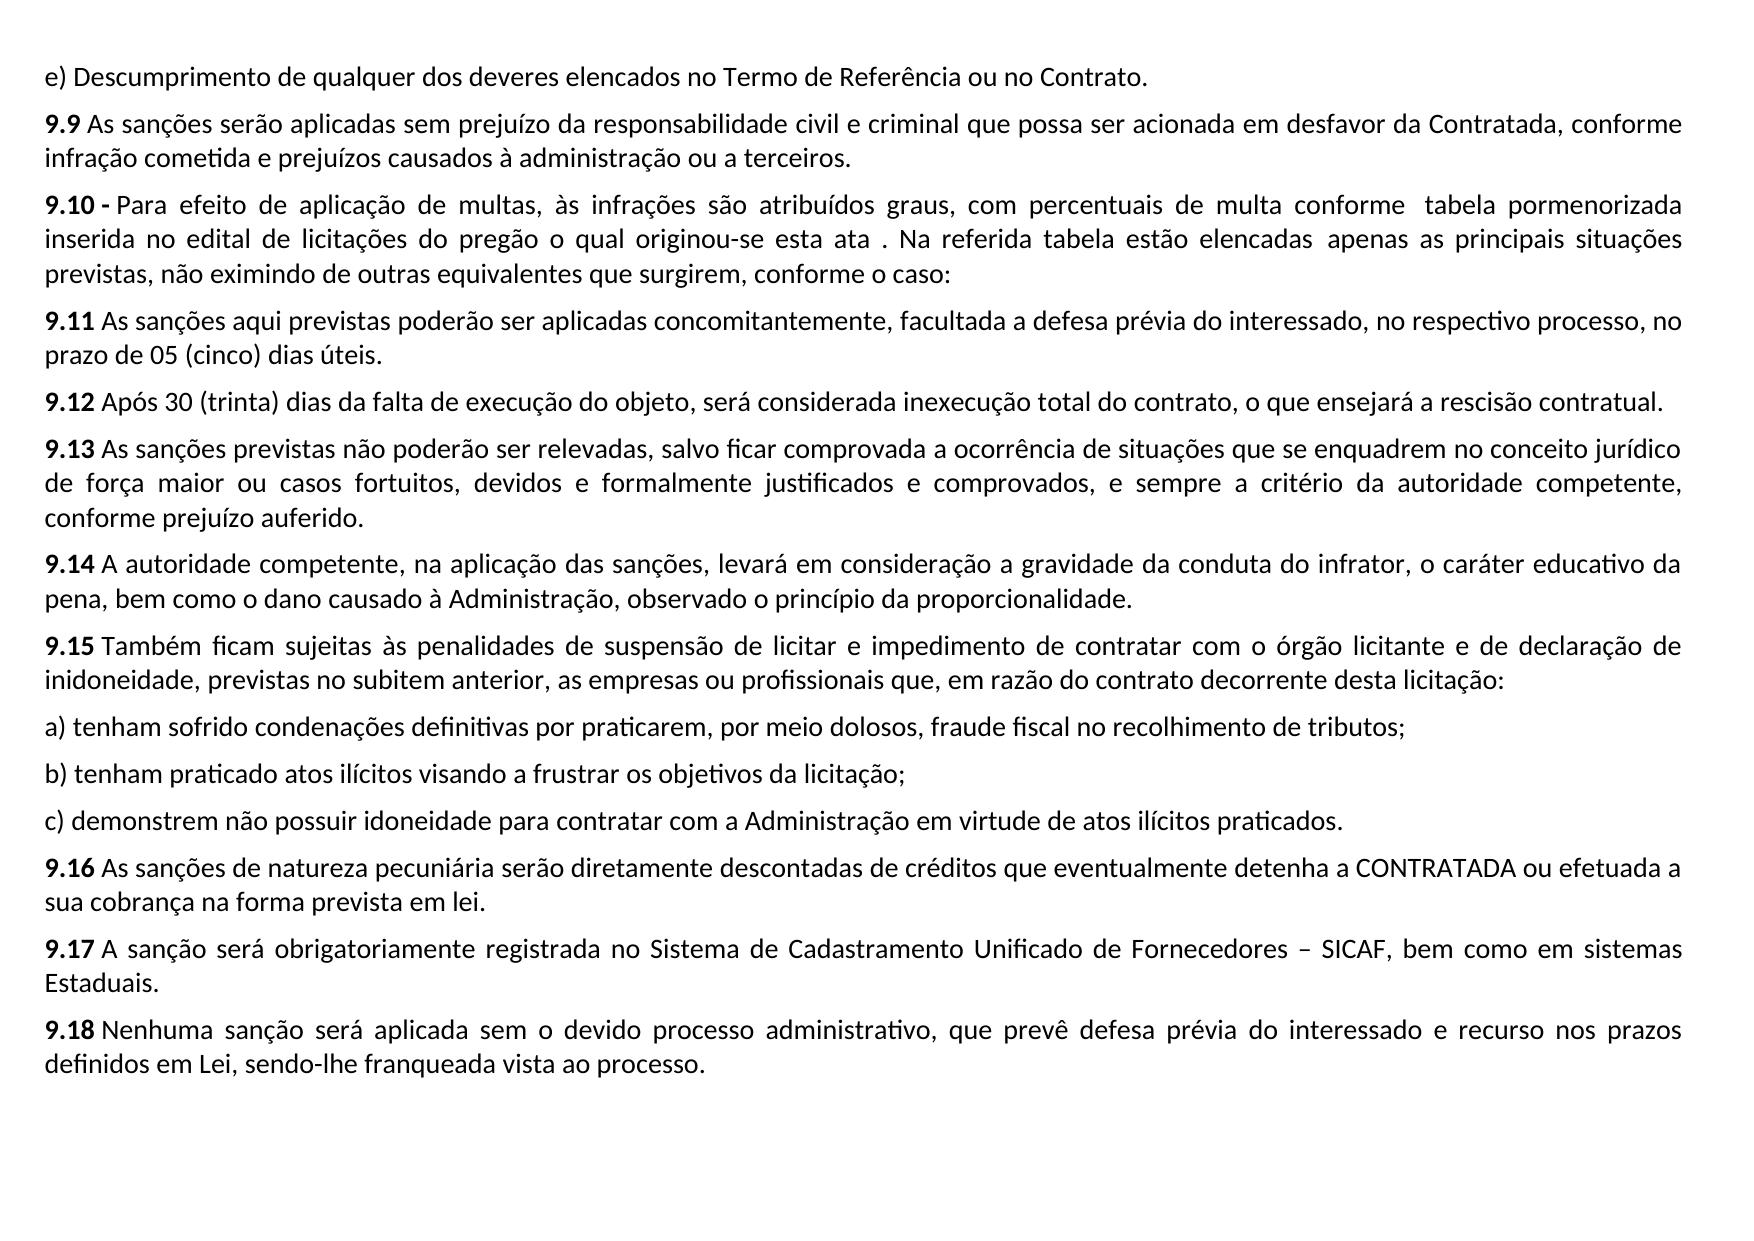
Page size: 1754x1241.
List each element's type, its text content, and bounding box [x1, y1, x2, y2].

text 9.9 As sanções serão aplicadas sem prejuízo da responsabilidade civil e criminal que possa ser acionada em desfavor da Contratada, conforme infração cometida e prejuízos causados à administração ou a terceiros. [44, 106, 1682, 175]
text c) demonstrem não possuir idoneidade para contratar com a Administração em virtude de atos ilícitos praticados. [44, 803, 1682, 837]
text e) Descumprimento de qualquer dos deveres elencados no Termo de Referência ou no Contrato. [44, 59, 1682, 93]
text 9.15 Também ficam sujeitas às penalidades de suspensão de licitar e impedimento de contratar com o órgão licitante e de declaração de inidoneidade, previstas no subitem anterior, as empresas ou profissionais que, em razão do contrato decorrente desta licitação: [44, 628, 1682, 697]
text 9.16 As sanções de natureza pecuniária serão diretamente descontadas de créditos que eventualmente detenha a CONTRATADA ou efetuada a sua cobrança na forma prevista em lei. [44, 850, 1682, 918]
text 9.12 Após 30 (trinta) dias da falta de execução do objeto, será considerada inexecução total do contrato, o que ensejará a rescisão contratual. [44, 384, 1682, 418]
text b) tenham praticado atos ilícitos visando a frustrar os objetivos da licitação; [44, 756, 1682, 790]
text 9.11 As sanções aqui previstas poderão ser aplicadas concomitantemente, facultada a defesa prévia do interessado, no respectivo processo, no prazo de 05 (cinco) dias úteis. [44, 303, 1682, 372]
text 9.13 As sanções previstas não poderão ser relevadas, salvo ficar comprovada a ocorrência de situações que se enquadrem no conceito jurídico de força maior ou casos fortuitos, devidos e formalmente justificados e comprovados, e sempre a critério da autoridade competente, conforme prejuízo auferido. [44, 431, 1682, 534]
text 9.10 - Para efeito de aplicação de multas, às infrações são atribuídos graus, com percentuais de multa conforme tabela pormenorizada inserida no edital de licitações do pregão o qual originou-se esta ata . Na referida tabela estão elencadas apenas as principais situações previstas, não eximindo de outras equivalentes que surgirem, conforme o caso: [44, 187, 1682, 290]
text a) tenham sofrido condenações definitivas por praticarem, por meio dolosos, fraude fiscal no recolhimento de tributos; [44, 709, 1682, 743]
text 9.17 A sanção será obrigatoriamente registrada no Sistema de Cadastramento Unificado de Fornecedores – SICAF, bem como em sistemas Estaduais. [44, 931, 1682, 1000]
text 9.18 Nenhuma sanção será aplicada sem o devido processo administrativo, que prevê defesa prévia do interessado e recurso nos prazos definidos em Lei, sendo-lhe franqueada vista ao processo. [44, 1012, 1682, 1081]
text 9.14 A autoridade competente, na aplicação das sanções, levará em consideração a gravidade da conduta do infrator, o caráter educativo da pena, bem como o dano causado à Administração, observado o princípio da proporcionalidade. [44, 547, 1682, 615]
